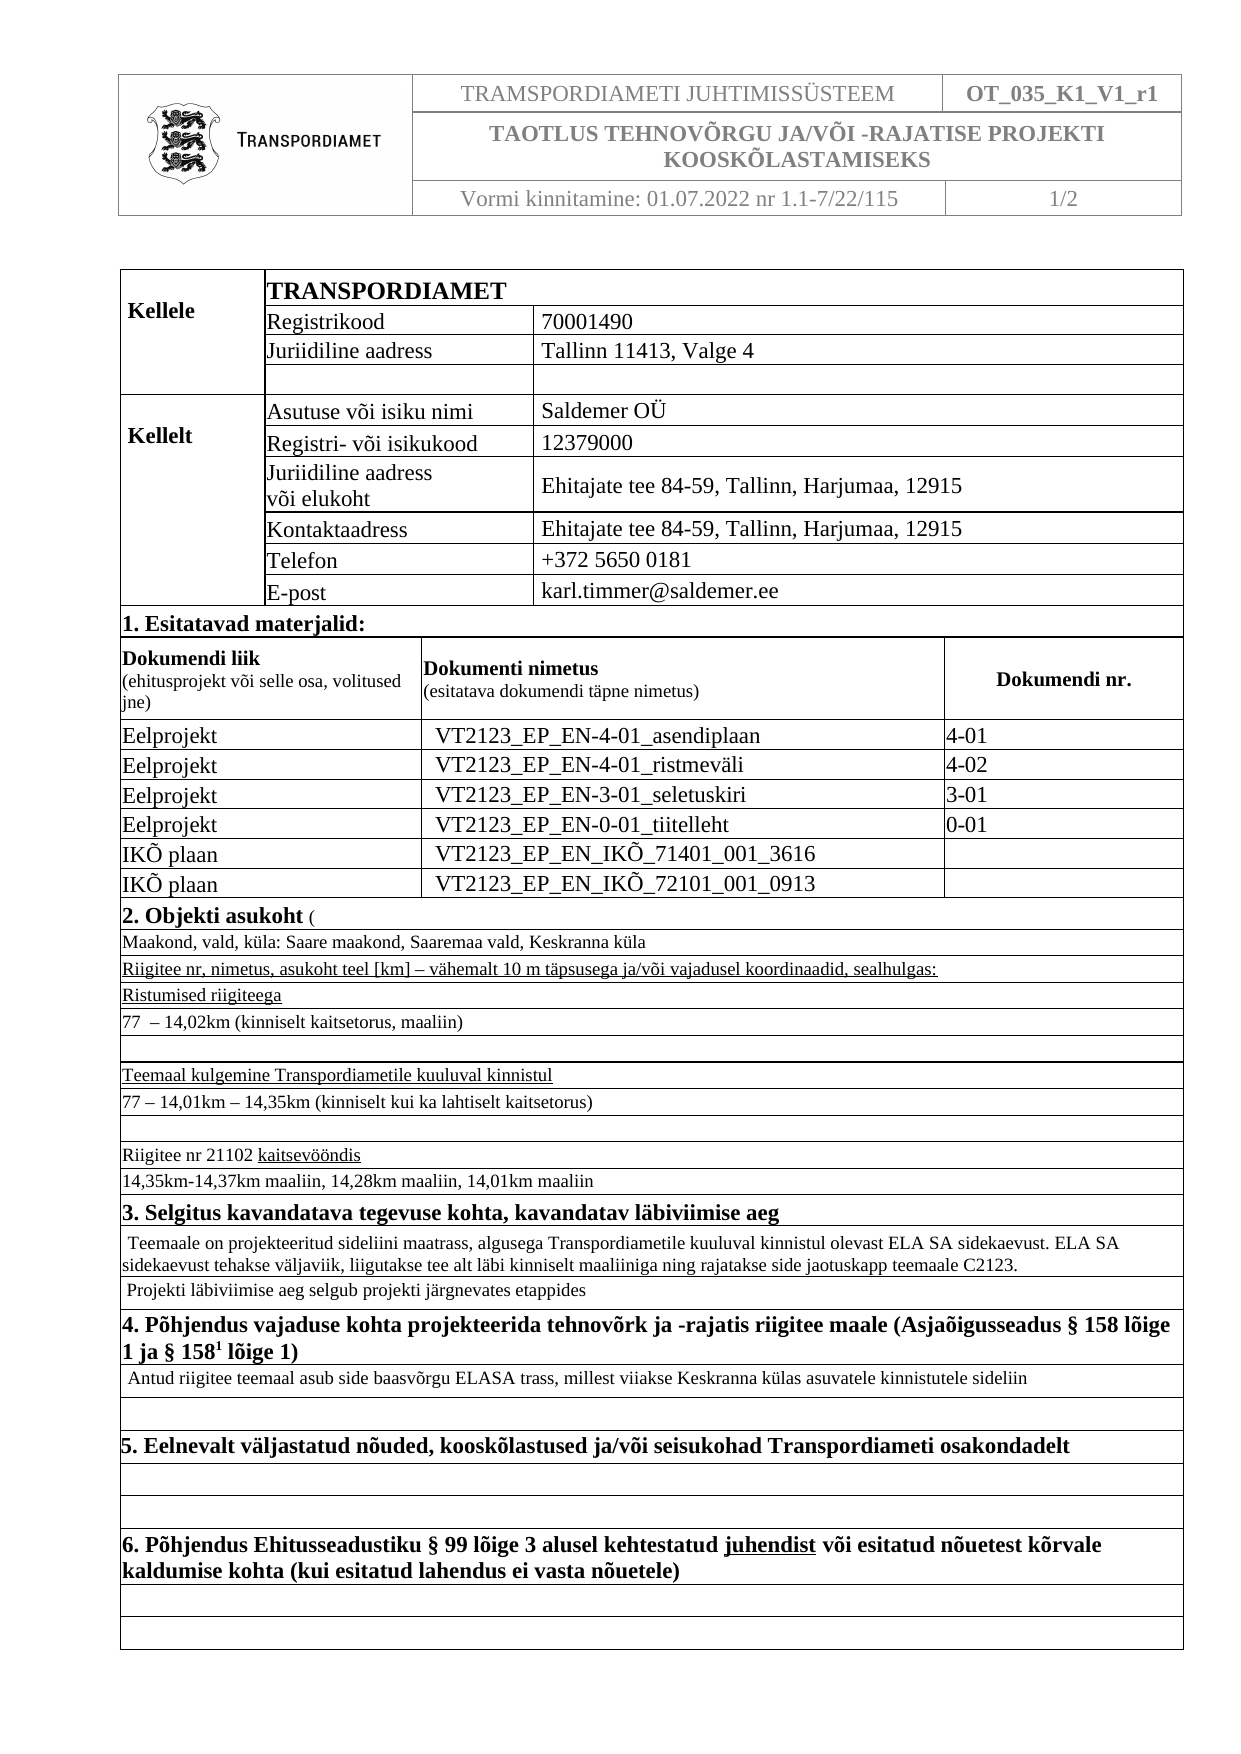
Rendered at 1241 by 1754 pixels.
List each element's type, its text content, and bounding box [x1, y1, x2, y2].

table_header Kellele [121, 270, 264, 393]
table_cell Eelprojekt [121, 720, 421, 749]
table_cell Dokumendi nr. [945, 638, 1183, 719]
table_cell 4-01 [945, 720, 1183, 749]
table_cell Projekti läbiviimise aeg selgub projekti järgnevates etappides [121, 1277, 1183, 1309]
table_cell [121, 1585, 1183, 1616]
table_cell Eelprojekt [121, 809, 421, 838]
table_cell Juriidiline aadress või elukoht [266, 457, 533, 511]
table_cell Ristumised riigiteega [121, 983, 1183, 1008]
table_cell [121, 1036, 1183, 1061]
table_cell Kellelt [121, 395, 264, 605]
table_cell [945, 869, 1183, 897]
table_cell 14,35km-14,37km maaliin, 14,28km maaliin, 14,01km maaliin [121, 1169, 1183, 1194]
table_cell 77 – 14,02km (kinniselt kaitsetorus, maaliin) [121, 1009, 1183, 1035]
table_cell VT2123_EP_EN_IKÕ_72101_001_0913 [422, 869, 944, 897]
table_cell [121, 1398, 1183, 1430]
table_cell 4. Põhjendus vajaduse kohta projekteerida tehnovõrk ja -rajatis riigitee maale (Asjaõigusseadus § 158 lõige 1 ja § 1581 lõige 1) [121, 1310, 1183, 1364]
table_cell 3-01 [945, 780, 1183, 808]
table_cell IKÕ plaan [121, 839, 421, 868]
table_cell Teemaale on projekteeritud sideliini maatrass, algusega Transpordiametile kuuluval kinnistul olevast ELA SA sidekaevust. ELA SA sidekaevust tehakse väljaviik, liigutakse tee alt läbi kinniselt maaliiniga ning rajatakse side jaotuskapp teemaale C2123. [121, 1226, 1183, 1276]
table_cell 5. Eelnevalt väljastatud nõuded, kooskõlastused ja/või seisukohad Transpordiameti osakondadelt [121, 1431, 1183, 1462]
table_cell VT2123_EP_EN-3-01_seletuskiri [422, 780, 944, 808]
table_cell [266, 365, 533, 393]
table_cell 0-01 [945, 809, 1183, 838]
table_cell VT2123_EP_EN-0-01_tiitelleht [422, 809, 944, 838]
table_cell Riigitee nr 21102 kaitsevööndis [121, 1142, 1183, 1168]
table_cell Telefon [266, 544, 533, 574]
table_cell +372 5650 0181 [534, 544, 1183, 574]
table_cell Dokumenti nimetus (esitatava dokumendi täpne nimetus) [422, 638, 944, 719]
table_cell Kontaktaadress [266, 513, 533, 543]
table_cell Riigitee nr, nimetus, asukoht teel [km] – vähemalt 10 m täpsusega ja/või vajadusel koordinaadid, sealhulgas: [121, 956, 1183, 982]
table_cell Saldemer OÜ [534, 395, 1183, 425]
table_cell E-post [266, 575, 533, 605]
table_cell karl.timmer@saldemer.ee [534, 575, 1183, 605]
table_cell Tallinn 11413, Valge 4 [534, 335, 1183, 364]
table_cell Asutuse või isiku nimi [266, 395, 533, 425]
table_cell 12379000 [534, 426, 1183, 456]
table_cell 1. Esitatavad materjalid: [121, 606, 1183, 636]
table_cell Juriidiline aadress [266, 335, 533, 364]
table_cell Registrikood [266, 306, 533, 334]
table_cell Antud riigitee teemaal asub side baasvõrgu ELASA trass, millest viiakse Keskranna külas asuvatele kinnistutele sideliin [121, 1365, 1183, 1397]
table_cell Teemaal kulgemine Transpordiametile kuuluval kinnistul [121, 1063, 1183, 1088]
table_cell IKÕ plaan [121, 869, 421, 897]
table_cell VT2123_EP_EN-4-01_asendiplaan [422, 720, 944, 749]
table_cell Ehitajate tee 84-59, Tallinn, Harjumaa, 12915 [534, 457, 1183, 511]
table_cell Maakond, vald, küla: Saare maakond, Saaremaa vald, Keskranna küla [121, 930, 1183, 955]
table_cell 4-02 [945, 750, 1183, 778]
table_cell [121, 1464, 1183, 1495]
table_header TRANSPORDIAMET [266, 270, 1183, 304]
table_cell Registri- või isikukood [266, 426, 533, 456]
table_cell Eelprojekt [121, 780, 421, 808]
table_cell [121, 1617, 1183, 1649]
table_cell 70001490 [534, 306, 1183, 334]
table_cell Ehitajate tee 84-59, Tallinn, Harjumaa, 12915 [534, 513, 1183, 543]
table_cell 6. Põhjendus Ehitusseadustiku § 99 lõige 3 alusel kehtestatud juhendist või esitatud nõuetest kõrvale kaldumise kohta (kui esitatud lahendus ei vasta nõuetele) [121, 1529, 1183, 1583]
table_cell [121, 1496, 1183, 1528]
table_cell [121, 1116, 1183, 1141]
table_cell 2. Objekti asukoht ( [121, 898, 1183, 928]
table_cell Dokumendi liik (ehitusprojekt või selle osa, volitused jne) [121, 638, 421, 719]
table_cell 77 – 14,01km – 14,35km (kinniselt kui ka lahtiselt kaitsetorus) [121, 1089, 1183, 1114]
table_cell VT2123_EP_EN-4-01_ristmeväli [422, 750, 944, 778]
table_cell Eelprojekt [121, 750, 421, 778]
table_cell [534, 365, 1183, 393]
table_cell 3. Selgitus kavandatava tegevuse kohta, kavandatav läbiviimise aeg [121, 1195, 1183, 1225]
table_cell VT2123_EP_EN_IKÕ_71401_001_3616 [422, 839, 944, 868]
table_cell [945, 839, 1183, 868]
picture [129, 85, 402, 204]
